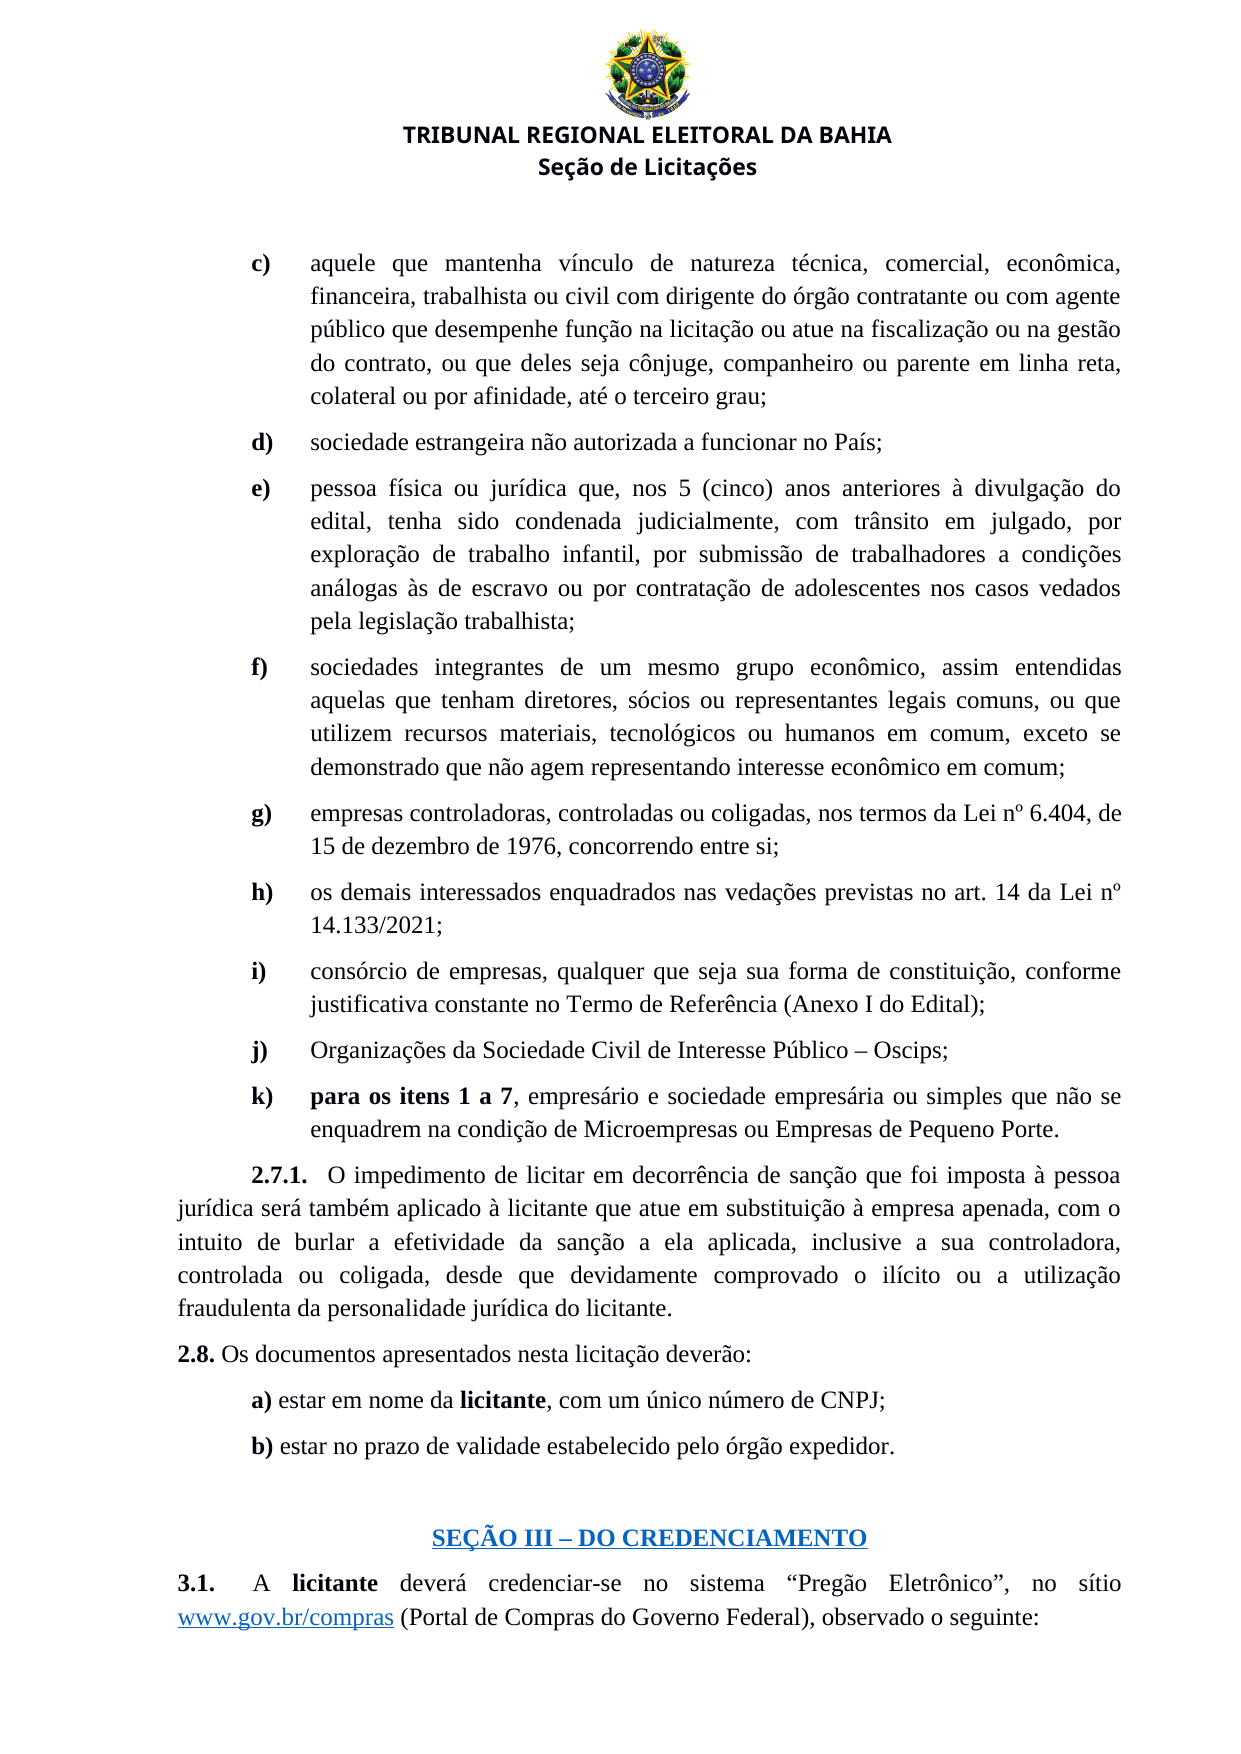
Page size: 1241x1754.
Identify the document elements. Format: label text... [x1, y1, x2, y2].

list Organizações da Sociedade Civil de Interesse Público – Oscips; [251, 1032, 1122, 1065]
list aquele que mantenha vínculo de natureza técnica, comercial, econômica, financeira, trabalhista ou civil com dirigente do órgão contratante ou com agente público que desempenhe função na licitação ou atue na fiscalização ou na gestão do contrato, ou que deles seja cônjuge, companheiro ou parente em linha reta, colateral ou por afinidade, até o terceiro grau; [251, 244, 1122, 411]
text 2.7.1. O impedimento de licitar em decorrência de sanção que foi imposta à pessoa jurídica será também aplicado à licitante que atue em substituição à empresa apenada, com o intuito de burlar a efetividade da sanção a ela aplicada, inclusive a sua controladora, controlada ou coligada, desde que devidamente comprovado o ilícito ou a utilização fraudulenta da personalidade jurídica do licitante. [177, 1157, 1122, 1323]
text 2.8. Os documentos apresentados nesta licitação deverão: [177, 1336, 1122, 1369]
list pessoa física ou jurídica que, nos 5 (cinco) anos anteriores à divulgação do edital, tenha sido condenada judicialmente, com trânsito em julgado, por exploração de trabalho infantil, por submissão de trabalhadores a condições análogas às de escravo ou por contratação de adolescentes nos casos vedados pela legislação trabalhista; [251, 469, 1122, 636]
text SEÇÃO III – DO CREDENCIAMENTO [177, 1519, 1122, 1553]
list empresas controladoras, controladas ou coligadas, nos termos da Lei nº 6.404, de 15 de dezembro de 1976, concorrendo entre si; [251, 794, 1122, 861]
text b) estar no prazo de validade estabelecido pelo órgão expedidor. [177, 1428, 1122, 1461]
list consórcio de empresas, qualquer que seja sua forma de constituição, conforme justificativa constante no Termo de Referência (Anexo I do Edital); [251, 953, 1122, 1019]
text 3.1. A licitante deverá credenciar-se no sistema “Pregão Eletrônico”, no sítio www.gov.br/compras (Portal de Compras do Governo Federal), observado o seguinte: [177, 1565, 1122, 1632]
list sociedade estrangeira não autorizada a funcionar no País; [251, 423, 1122, 457]
list para os itens 1 a 7, empresário e sociedade empresária ou simples que não se enquadrem na condição de Microempresas ou Empresas de Pequeno Porte. [251, 1078, 1122, 1144]
list os demais interessados enquadrados nas vedações previstas no art. 14 da Lei nº 14.133/2021; [251, 873, 1122, 940]
list sociedades integrantes de um mesmo grupo econômico, assim entendidas aquelas que tenham diretores, sócios ou representantes legais comuns, ou que utilizem recursos materiais, tecnológicos ou humanos em comum, exceto se demonstrado que não agem representando interesse econômico em comum; [251, 648, 1122, 782]
text a) estar em nome da licitante, com um único número de CNPJ; [177, 1382, 1122, 1415]
